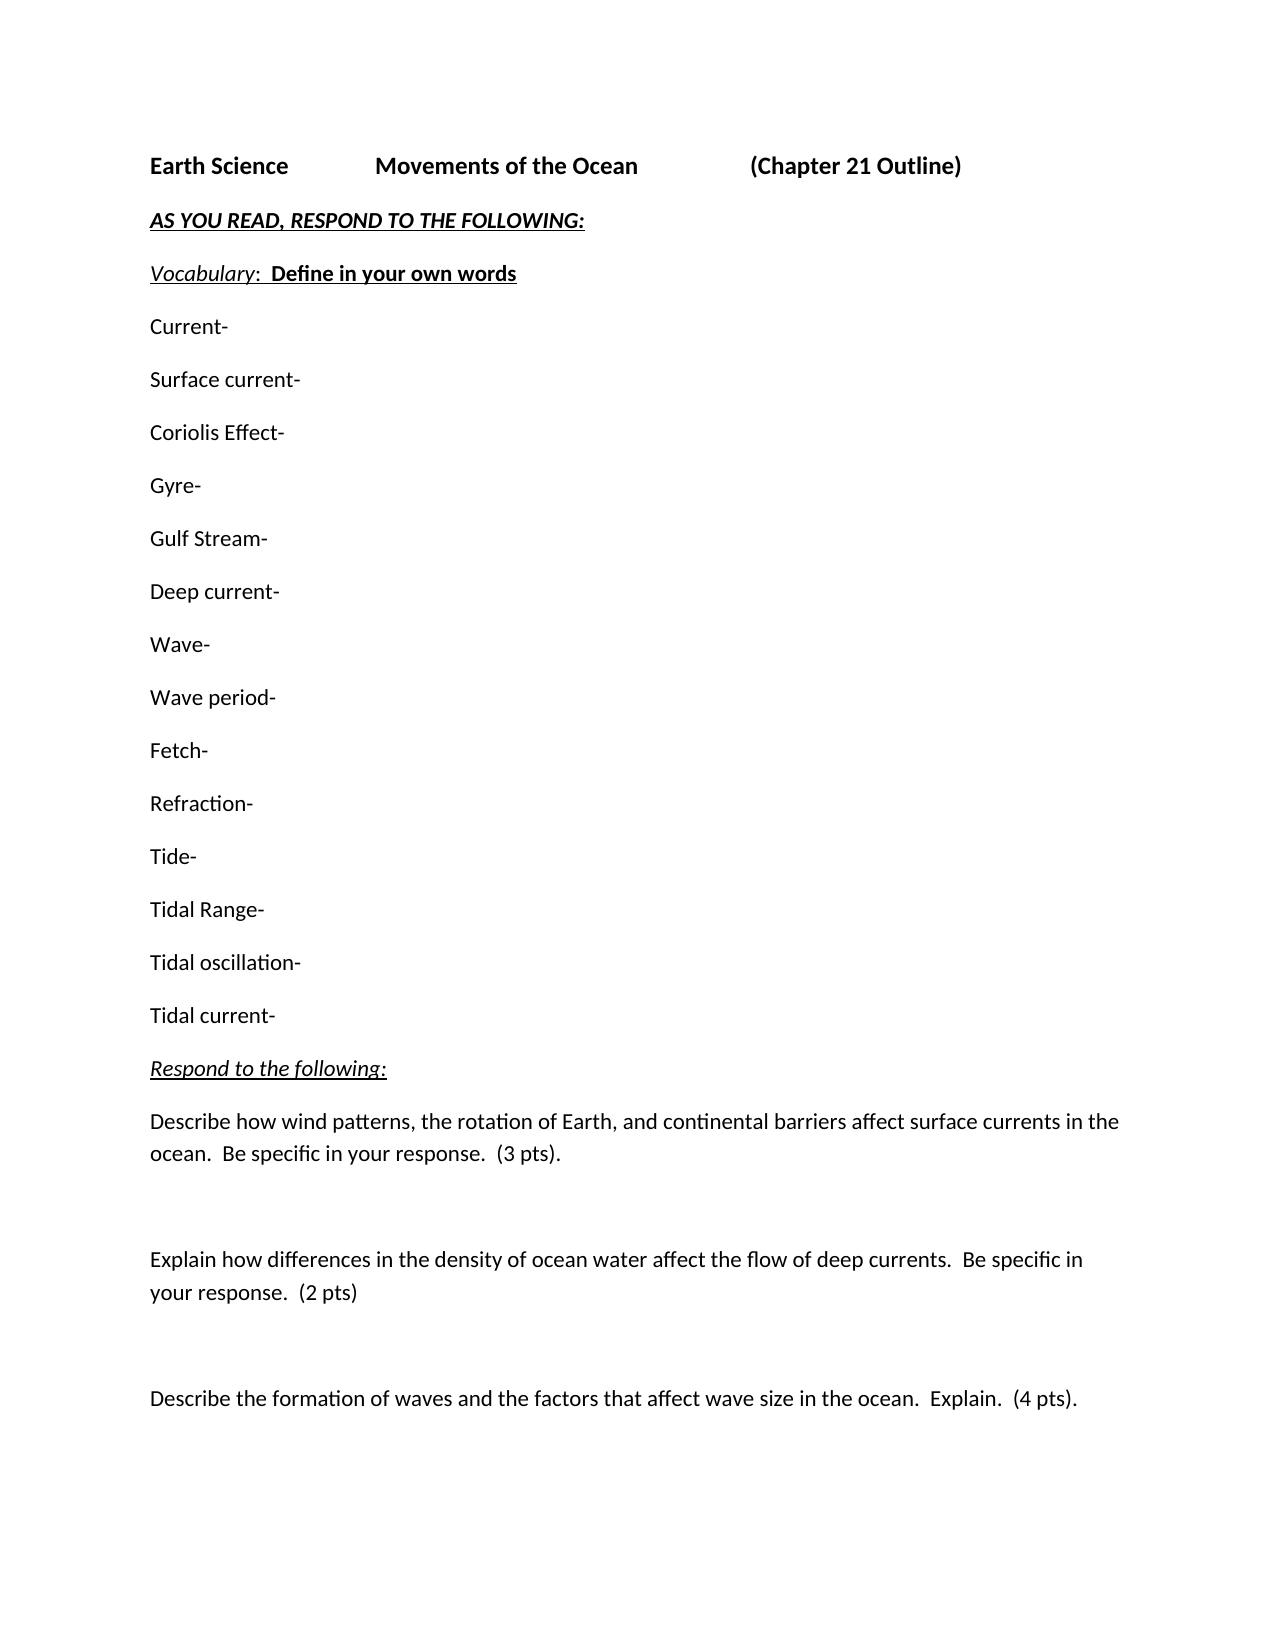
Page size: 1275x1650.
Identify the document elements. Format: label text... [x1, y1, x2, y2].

text Wave period- [150, 683, 1125, 711]
text Tide- [150, 842, 1125, 870]
text Describe how wind patterns, the rotation of Earth, and continental barriers affect surface currents in the ocean. Be specific in your response. (3 pts). [150, 1107, 1125, 1167]
text Tidal current- [150, 1001, 1125, 1029]
text Wave- [150, 630, 1125, 658]
text Vocabulary: Define in your own words [150, 259, 1125, 287]
text Gyre- [150, 471, 1125, 499]
text Tidal Range- [150, 895, 1125, 923]
text Gulf Stream- [150, 524, 1125, 552]
text Earth Science Movements of the Ocean (Chapter 21 Outline) [150, 150, 1125, 181]
text Current- [150, 312, 1125, 340]
text AS YOU READ, RESPOND TO THE FOLLOWING: [150, 206, 1125, 234]
text Coriolis Effect- [150, 418, 1125, 446]
text Deep current- [150, 577, 1125, 605]
text Respond to the following: [150, 1054, 1125, 1082]
text Explain how differences in the density of ocean water affect the flow of deep currents. Be specific in your response. (2 pts) [150, 1245, 1125, 1306]
text Refraction- [150, 789, 1125, 817]
text Describe the formation of waves and the factors that affect wave size in the ocean. Explain. (4 pts). [150, 1384, 1125, 1412]
text Fetch- [150, 736, 1125, 764]
text Surface current- [150, 365, 1125, 393]
text Tidal oscillation- [150, 948, 1125, 976]
